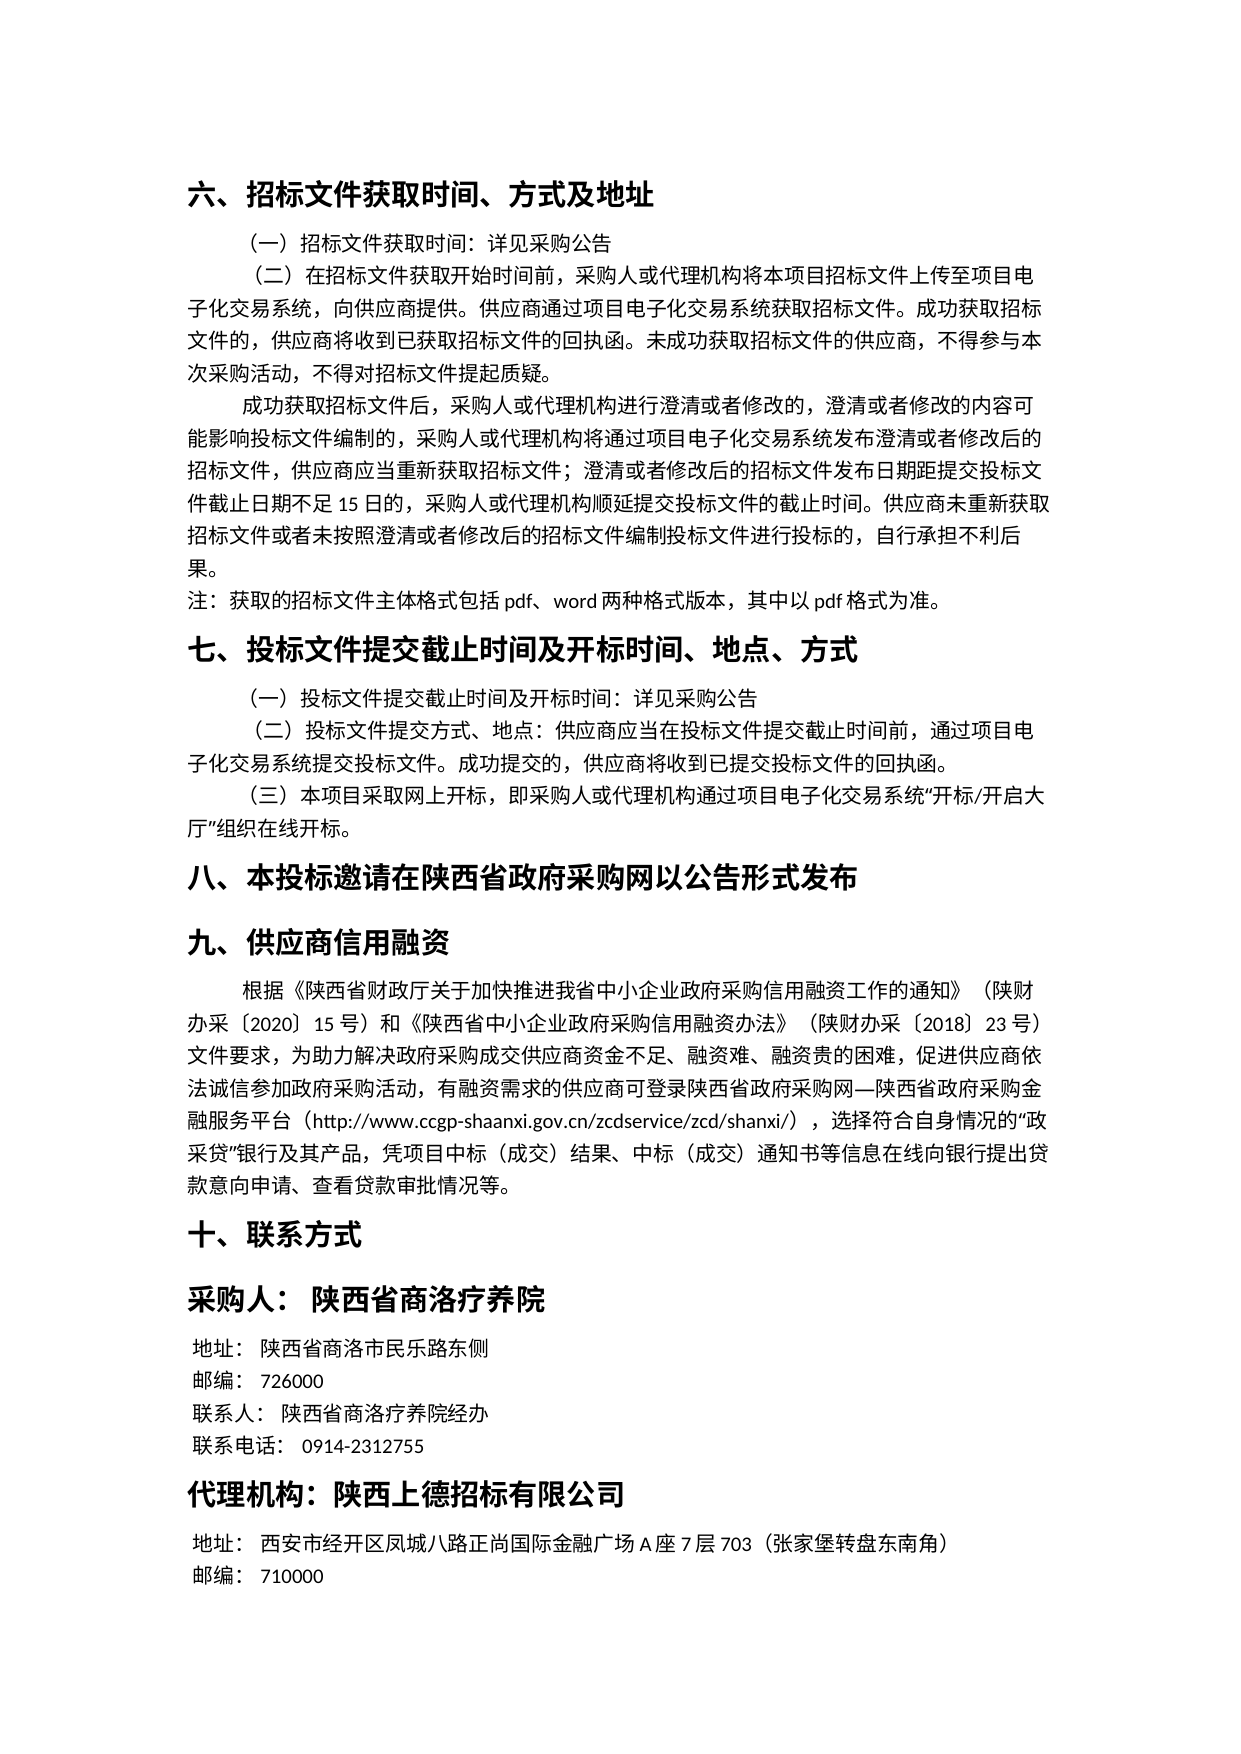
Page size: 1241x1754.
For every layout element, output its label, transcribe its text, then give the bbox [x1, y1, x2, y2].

text 九、供应商信用融资 [187, 909, 1053, 974]
text 联系电话： 0914-2312755 [187, 1429, 1053, 1462]
text 根据《陕西省财政厅关于加快推进我省中小企业政府采购信用融资工作的通知》（陕财办采〔2020〕15 号）和《陕西省中小企业政府采购信用融资办法》（陕财办采〔2018〕23 号）文件要求，为助力解决政府采购成交供应商资金不足、融资难、融资贵的困难，促进供应商依法诚信参加政府采购活动，有融资需求的供应商可登录陕西省政府采购网—陕西省政府采购金融服务平台（http://www.ccgp-shaanxi.gov.cn/zcdservice/zcd/shanxi/），选择符合自身情况的“政采贷”银行及其产品，凭项目中标（成交）结果、中标（成交）通知书等信息在线向银行提出贷款意向申请、查看贷款审批情况等。 [187, 974, 1053, 1202]
text 联系人： 陕西省商洛疗养院经办 [187, 1397, 1053, 1429]
text 代理机构：陕西上德招标有限公司 [187, 1462, 1053, 1527]
text 注：获取的招标文件主体格式包括pdf、word两种格式版本，其中以pdf格式为准。 [187, 584, 1053, 617]
text （一）招标文件获取时间：详见采购公告 [187, 227, 1053, 259]
text （一）投标文件提交截止时间及开标时间：详见采购公告 [187, 682, 1053, 714]
text （二）投标文件提交方式、地点：供应商应当在投标文件提交截止时间前，通过项目电子化交易系统提交投标文件。成功提交的，供应商将收到已提交投标文件的回执函。 [187, 714, 1053, 779]
text 八、本投标邀请在陕西省政府采购网以公告形式发布 [187, 844, 1053, 909]
text 成功获取招标文件后，采购人或代理机构进行澄清或者修改的，澄清或者修改的内容可能影响投标文件编制的，采购人或代理机构将通过项目电子化交易系统发布澄清或者修改后的招标文件，供应商应当重新获取招标文件；澄清或者修改后的招标文件发布日期距提交投标文件截止日期不足15日的，采购人或代理机构顺延提交投标文件的截止时间。供应商未重新获取招标文件或者未按照澄清或者修改后的招标文件编制投标文件进行投标的，自行承担不利后果。 [187, 389, 1053, 584]
text 地址： 陕西省商洛市民乐路东侧 [187, 1332, 1053, 1364]
text 采购人： 陕西省商洛疗养院 [187, 1267, 1053, 1332]
text （二）在招标文件获取开始时间前，采购人或代理机构将本项目招标文件上传至项目电子化交易系统，向供应商提供。供应商通过项目电子化交易系统获取招标文件。成功获取招标文件的，供应商将收到已获取招标文件的回执函。未成功获取招标文件的供应商，不得参与本次采购活动，不得对招标文件提起质疑。 [187, 259, 1053, 389]
text 六、招标文件获取时间、方式及地址 [187, 162, 1053, 227]
text 十、联系方式 [187, 1202, 1053, 1267]
text 七、投标文件提交截止时间及开标时间、地点、方式 [187, 617, 1053, 682]
text 地址： 西安市经开区凤城八路正尚国际金融广场A座7层703（张家堡转盘东南角） [187, 1527, 1053, 1559]
text 邮编： 710000 [187, 1559, 1053, 1592]
text （三）本项目采取网上开标，即采购人或代理机构通过项目电子化交易系统“开标/开启大厅”组织在线开标。 [187, 779, 1053, 844]
text 邮编： 726000 [187, 1364, 1053, 1397]
